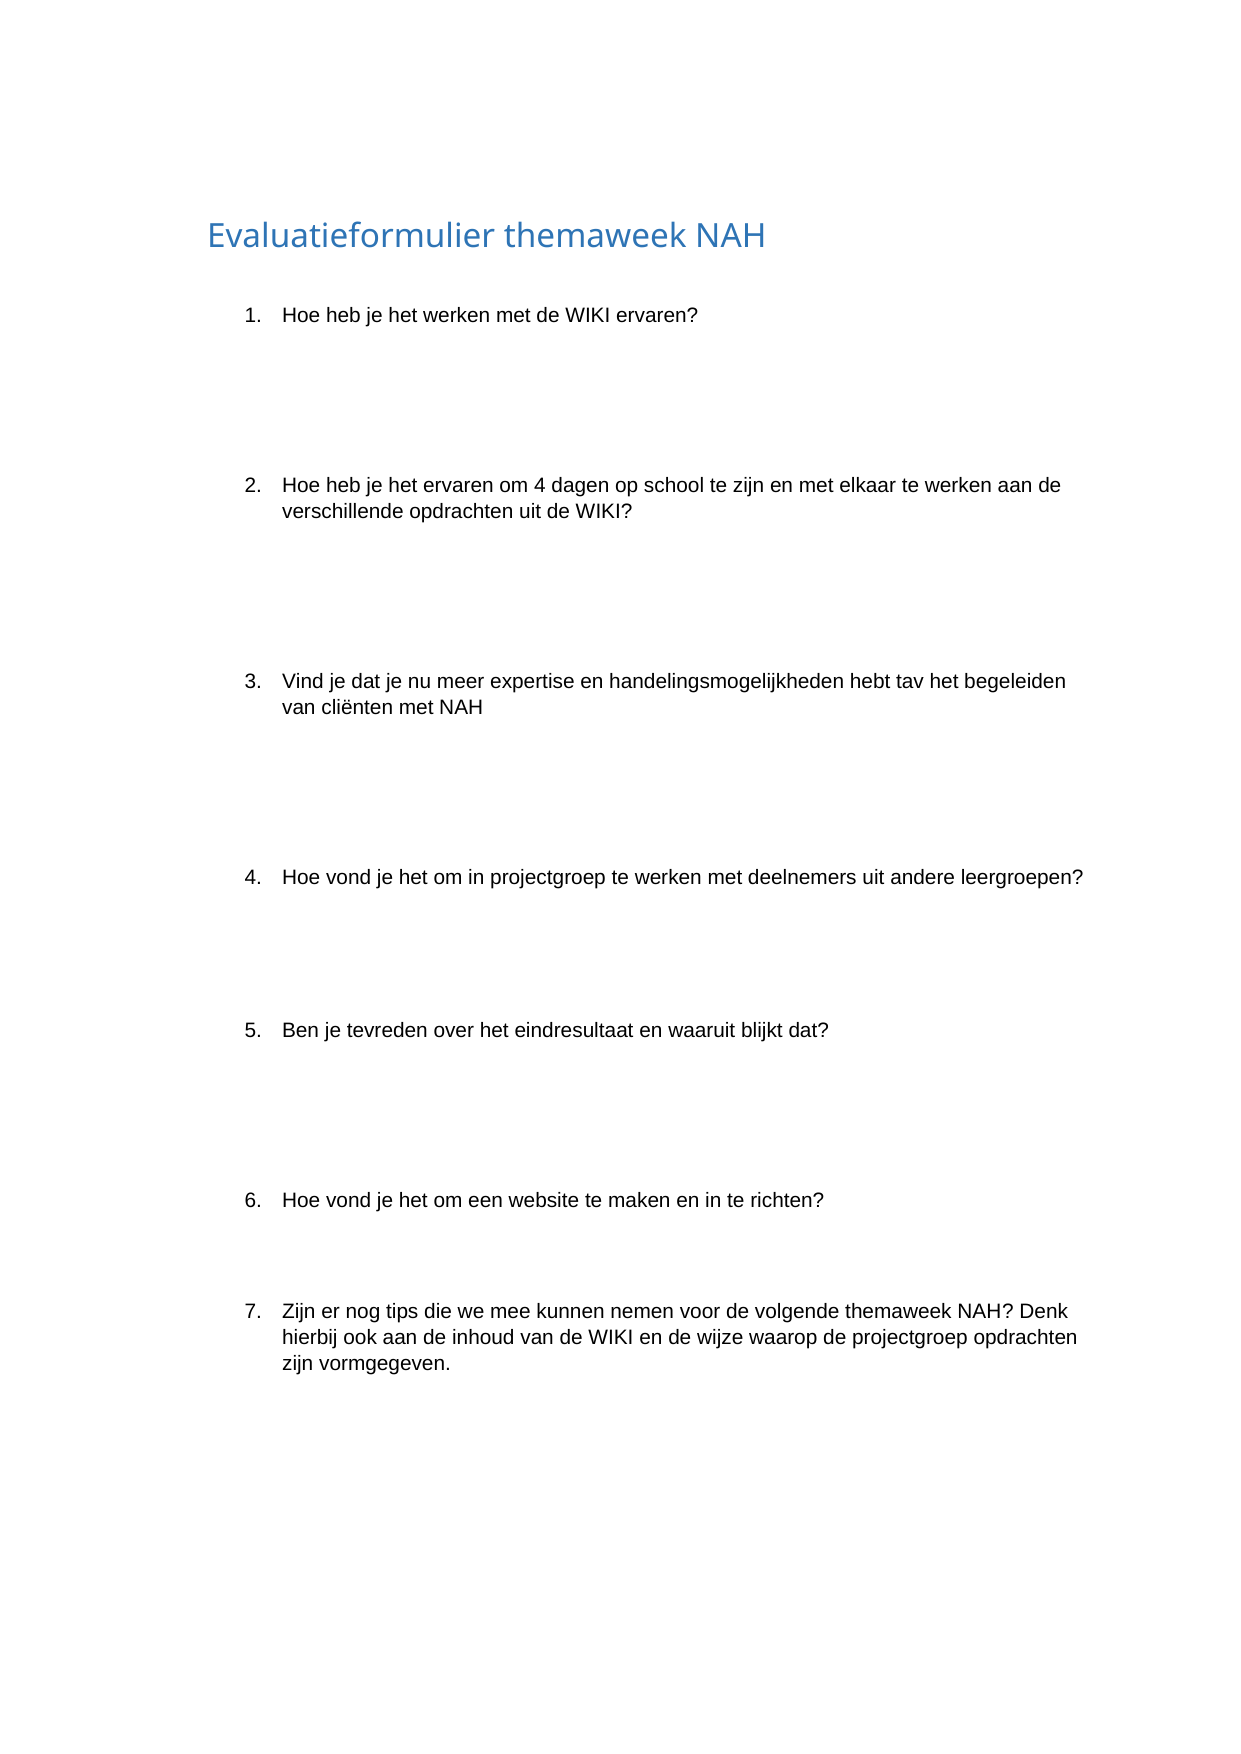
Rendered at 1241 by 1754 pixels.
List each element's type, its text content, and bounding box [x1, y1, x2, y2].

list Hoe heb je het werken met de WIKI ervaren? [244, 303, 1092, 327]
list Hoe heb je het ervaren om 4 dagen op school te zijn en met elkaar te werken aan de verschillende opdrachten uit de WIKI? [244, 473, 1092, 523]
list Hoe vond je het om in projectgroep te werken met deelnemers uit andere leergroepen? [244, 865, 1092, 889]
list Vind je dat je nu meer expertise en handelingsmogelijkheden hebt tav het begeleiden van cliënten met NAH [244, 669, 1092, 719]
list Hoe vond je het om een website te maken en in te richten? [244, 1188, 1092, 1212]
list Ben je tevreden over het eindresultaat en waaruit blijkt dat? [244, 1018, 1092, 1042]
list Zijn er nog tips die we mee kunnen nemen voor de volgende themaweek NAH? Denk hierbij ook aan de inhoud van de WIKI en de wijze waarop de projectgroep opdrachten zijn vormgegeven. [244, 1299, 1092, 1374]
subtitle Evaluatieformulier themaweek NAH [207, 212, 1092, 257]
